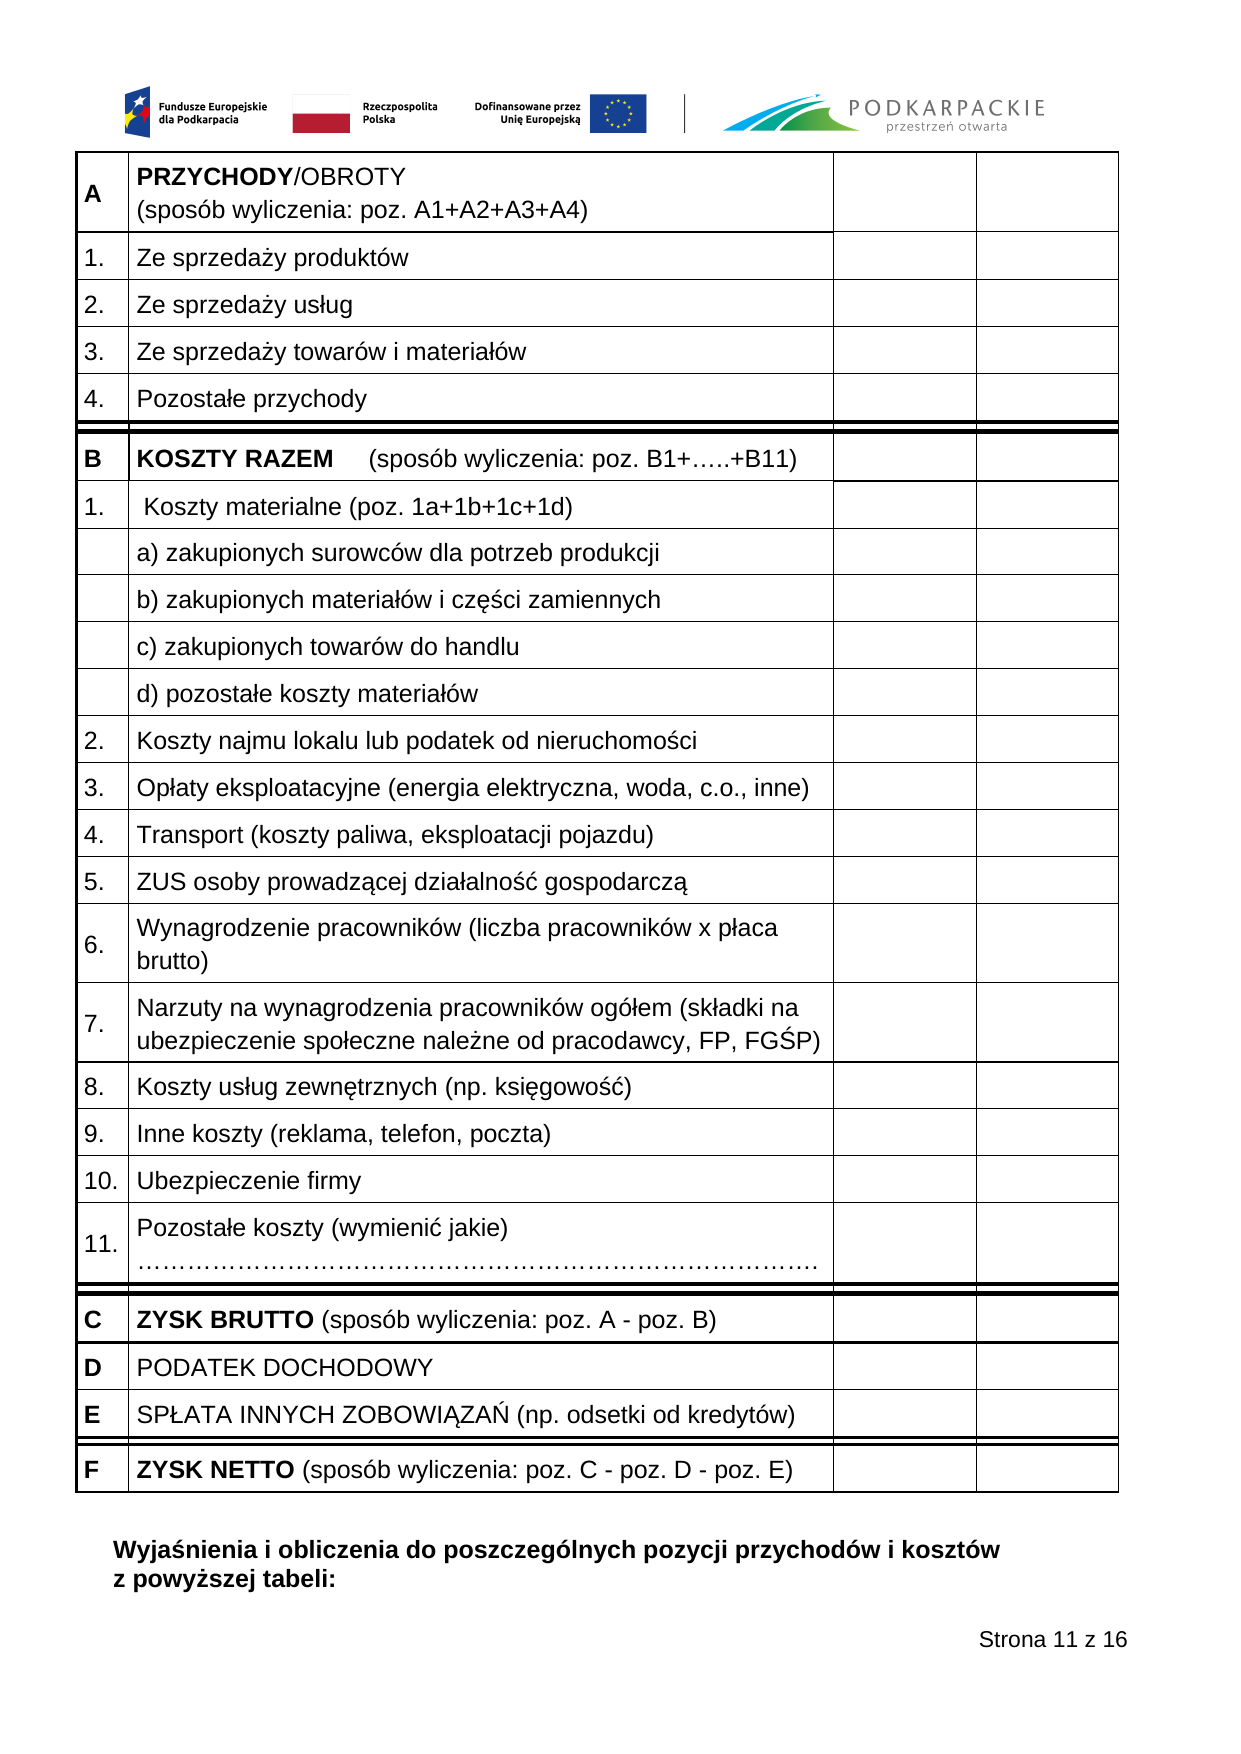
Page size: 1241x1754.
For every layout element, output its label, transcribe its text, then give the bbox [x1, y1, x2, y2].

table_cell E [78, 1390, 128, 1436]
table_cell 11. [78, 1203, 128, 1281]
table_cell [977, 669, 1118, 715]
table_cell [977, 1286, 1118, 1291]
table_cell [977, 904, 1118, 982]
table_cell [834, 327, 976, 373]
table_cell 3. [78, 327, 128, 373]
table_cell [977, 1296, 1118, 1341]
table_cell [977, 374, 1118, 419]
table_cell [977, 983, 1118, 1061]
table_cell 1. [78, 233, 128, 279]
table_cell PODATEK DOCHODOWY [129, 1344, 833, 1389]
table_cell [834, 374, 976, 419]
table_cell 1. [78, 481, 128, 527]
table_cell [977, 482, 1118, 527]
table_cell [977, 1439, 1118, 1443]
table_cell B [78, 434, 128, 479]
table_cell [977, 622, 1118, 668]
table_cell 8. [78, 1063, 128, 1108]
table_cell [977, 153, 1118, 231]
table_cell [977, 424, 1118, 429]
table_cell [834, 529, 976, 574]
table_cell [834, 983, 976, 1061]
table_cell [834, 1063, 976, 1108]
picture [112, 73, 1057, 151]
table_cell Koszty usług zewnętrznych (np. księgowość) [129, 1063, 833, 1108]
table_cell Opłaty eksploatacyjne (energia elektryczna, woda, c.o., inne) [129, 763, 833, 809]
table_cell [977, 1156, 1118, 1202]
table_cell [977, 1109, 1118, 1155]
table_cell 3. [78, 763, 128, 809]
table_cell [834, 1286, 976, 1291]
table_cell [977, 280, 1118, 326]
table_cell [977, 1390, 1118, 1436]
table_cell [834, 424, 976, 429]
table_cell [834, 1203, 976, 1281]
table_cell Pozostałe przychody [129, 374, 833, 419]
table_cell [834, 904, 976, 982]
table_cell 2. [78, 716, 128, 762]
table_cell [834, 1296, 976, 1341]
table_cell 4. [78, 374, 128, 419]
table_cell Ze sprzedaży towarów i materiałów [129, 327, 833, 373]
table_cell [977, 434, 1118, 479]
table_cell 6. [78, 904, 128, 982]
table_cell Koszty najmu lokalu lub podatek od nieruchomości [129, 716, 833, 762]
table_cell [977, 327, 1118, 373]
table_cell [977, 1203, 1118, 1281]
table_cell [78, 575, 128, 621]
table_cell 10. [78, 1156, 128, 1202]
table_cell [834, 153, 976, 231]
table_cell [834, 1344, 976, 1389]
table_cell A [78, 153, 128, 231]
table_cell [834, 434, 976, 479]
table_cell [834, 1446, 976, 1491]
table_cell PRZYCHODY/OBROTY (sposób wyliczenia: poz. A1+A2+A3+A4) [129, 153, 833, 231]
table_cell [977, 1063, 1118, 1108]
table_cell [834, 1156, 976, 1202]
table_cell d) pozostałe koszty materiałów [129, 669, 833, 715]
table_cell [834, 232, 976, 279]
table_cell [834, 810, 976, 856]
table_cell [834, 716, 976, 762]
table_cell SPŁATA INNYCH ZOBOWIĄZAŃ (np. odsetki od kredytów) [129, 1390, 833, 1436]
table_cell Transport (koszty paliwa, eksploatacji pojazdu) [129, 810, 833, 856]
table_cell [834, 857, 976, 902]
table_cell C [78, 1296, 128, 1341]
table_cell [834, 482, 976, 527]
table_cell [78, 669, 128, 715]
table_cell ZYSK BRUTTO (sposób wyliczenia: poz. A - poz. B) [129, 1296, 833, 1341]
table_cell [977, 529, 1118, 574]
table_cell [834, 1109, 976, 1155]
table_cell KOSZTY RAZEM (sposób wyliczenia: poz. B1+…..+B11) [130, 434, 833, 479]
table_cell ZYSK NETTO (sposób wyliczenia: poz. C - poz. D - poz. E) [129, 1446, 833, 1491]
table_cell Narzuty na wynagrodzenia pracowników ogółem (składki na ubezpieczenie społeczne należne od pracodawcy, FP, FGŚP) [129, 983, 833, 1061]
table_cell 9. [78, 1109, 128, 1155]
table_cell [977, 857, 1118, 902]
table_cell [834, 763, 976, 809]
table_cell [834, 1390, 976, 1436]
table_cell Pozostałe koszty (wymienić jakie) ………………………………………………………………………. [129, 1203, 833, 1281]
text Wyjaśnienia i obliczenia do poszczególnych pozycji przychodów i kosztów z powyższej tabeli: [113, 1535, 1128, 1592]
table_cell 4. [78, 810, 128, 856]
table_cell [834, 280, 976, 326]
table_cell [977, 1344, 1118, 1389]
table_cell [977, 232, 1118, 279]
table_cell [834, 669, 976, 715]
table_cell [977, 575, 1118, 621]
table_cell a) zakupionych surowców dla potrzeb produkcji [129, 529, 833, 574]
table_cell [977, 810, 1118, 856]
table_cell 5. [78, 857, 128, 902]
table_cell Ze sprzedaży produktów [129, 233, 833, 279]
table_cell c) zakupionych towarów do handlu [129, 622, 833, 668]
table_cell [78, 622, 128, 668]
table_cell [78, 529, 128, 574]
table_cell [834, 1439, 976, 1443]
table_cell [977, 716, 1118, 762]
table_cell b) zakupionych materiałów i części zamiennych [129, 575, 833, 621]
table_cell F [78, 1446, 128, 1491]
table_cell [834, 575, 976, 621]
table_cell D [78, 1344, 128, 1389]
table_cell [834, 622, 976, 668]
table_cell ZUS osoby prowadzącej działalność gospodarczą [129, 857, 833, 902]
table_cell Inne koszty (reklama, telefon, poczta) [129, 1109, 833, 1155]
table_cell Koszty materialne (poz. 1a+1b+1c+1d) [129, 481, 833, 527]
table_cell [977, 763, 1118, 809]
table_cell Ze sprzedaży usług [129, 280, 833, 326]
table_cell Wynagrodzenie pracowników (liczba pracowników x płaca brutto) [129, 904, 833, 982]
table_cell [977, 1446, 1118, 1491]
table_cell Ubezpieczenie firmy [129, 1156, 833, 1202]
table_cell 2. [78, 280, 128, 326]
table_cell 7. [78, 983, 128, 1061]
